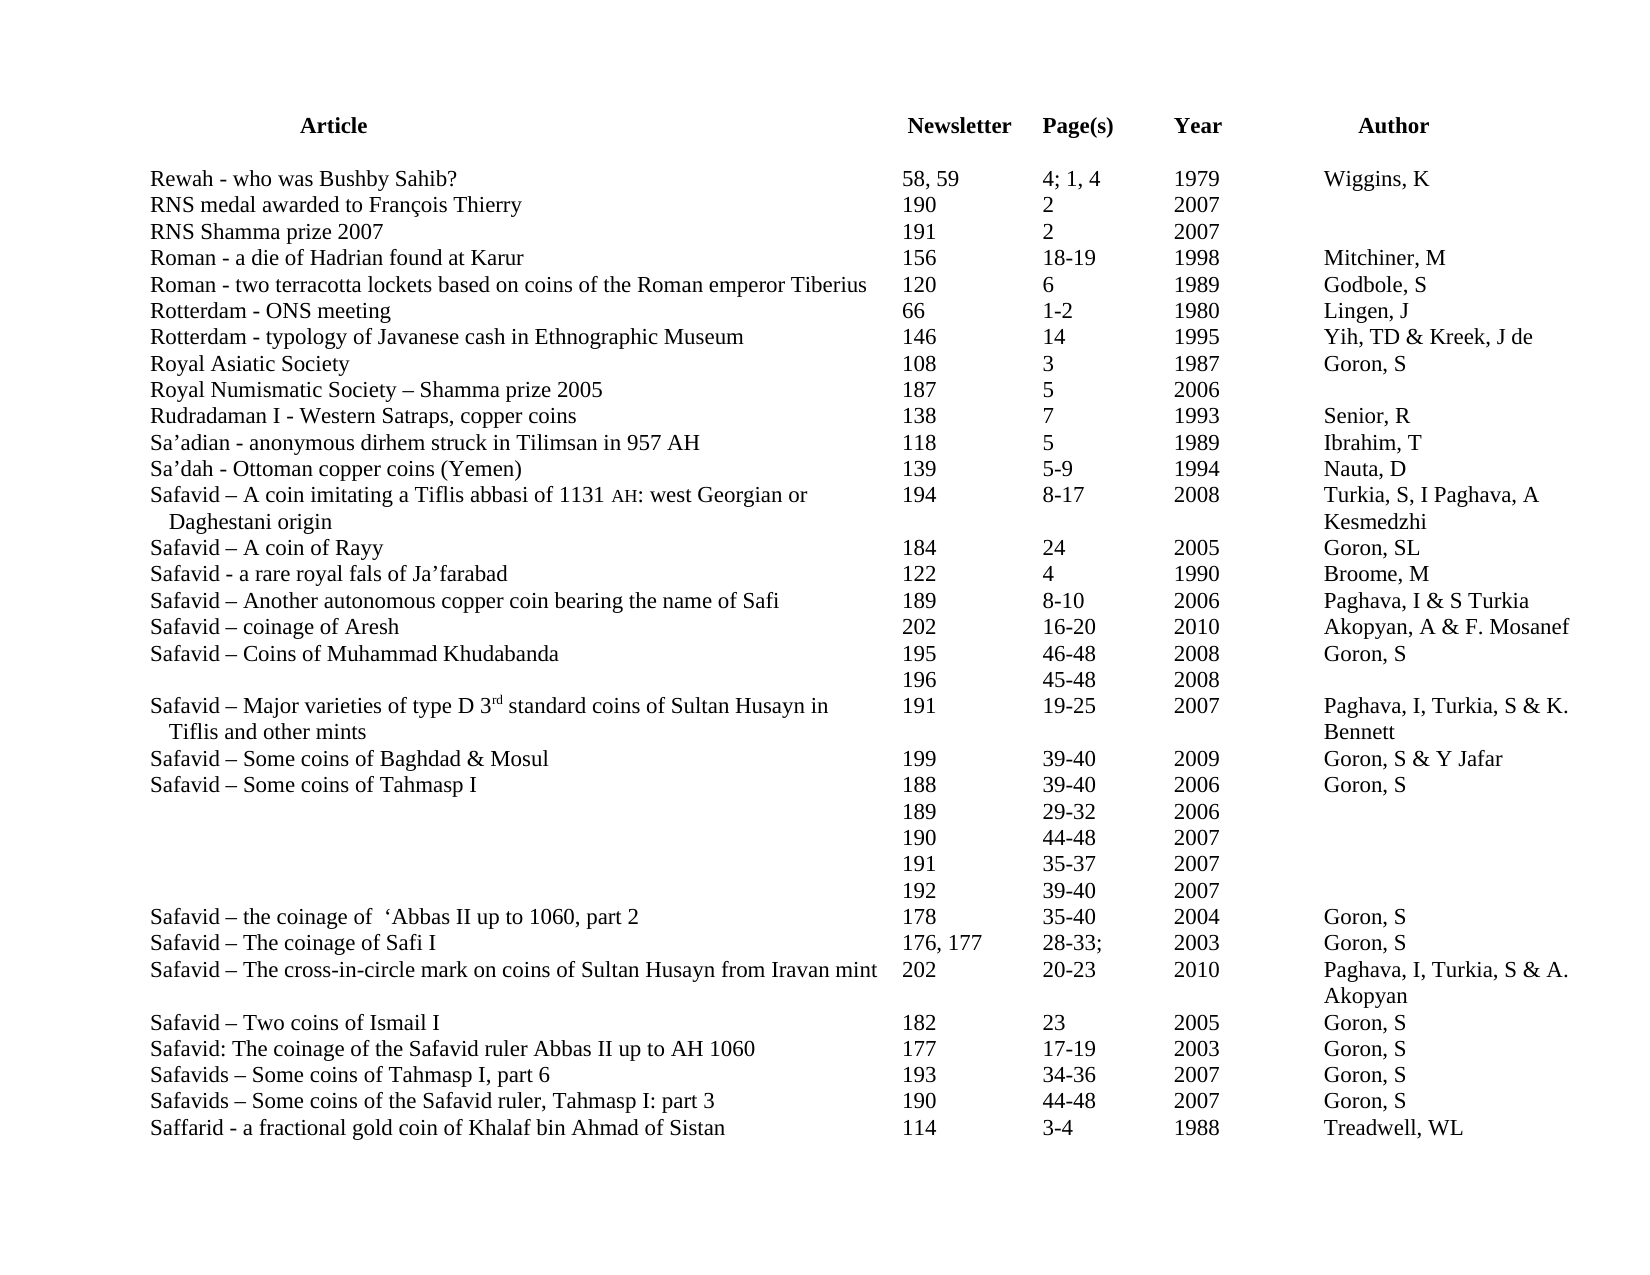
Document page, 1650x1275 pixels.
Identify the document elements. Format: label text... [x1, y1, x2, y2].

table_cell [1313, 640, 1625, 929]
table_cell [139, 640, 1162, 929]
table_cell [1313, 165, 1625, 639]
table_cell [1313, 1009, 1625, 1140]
table_header Article [139, 113, 888, 165]
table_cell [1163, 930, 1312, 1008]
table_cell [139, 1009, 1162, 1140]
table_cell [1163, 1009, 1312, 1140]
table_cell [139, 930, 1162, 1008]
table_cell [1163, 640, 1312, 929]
table_header Author [1313, 113, 1625, 165]
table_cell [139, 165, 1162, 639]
table_header Page(s) [1031, 113, 1162, 165]
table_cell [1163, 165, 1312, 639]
table_header Year [1163, 113, 1312, 165]
table_header Newsletter [888, 113, 1031, 165]
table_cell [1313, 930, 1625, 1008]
